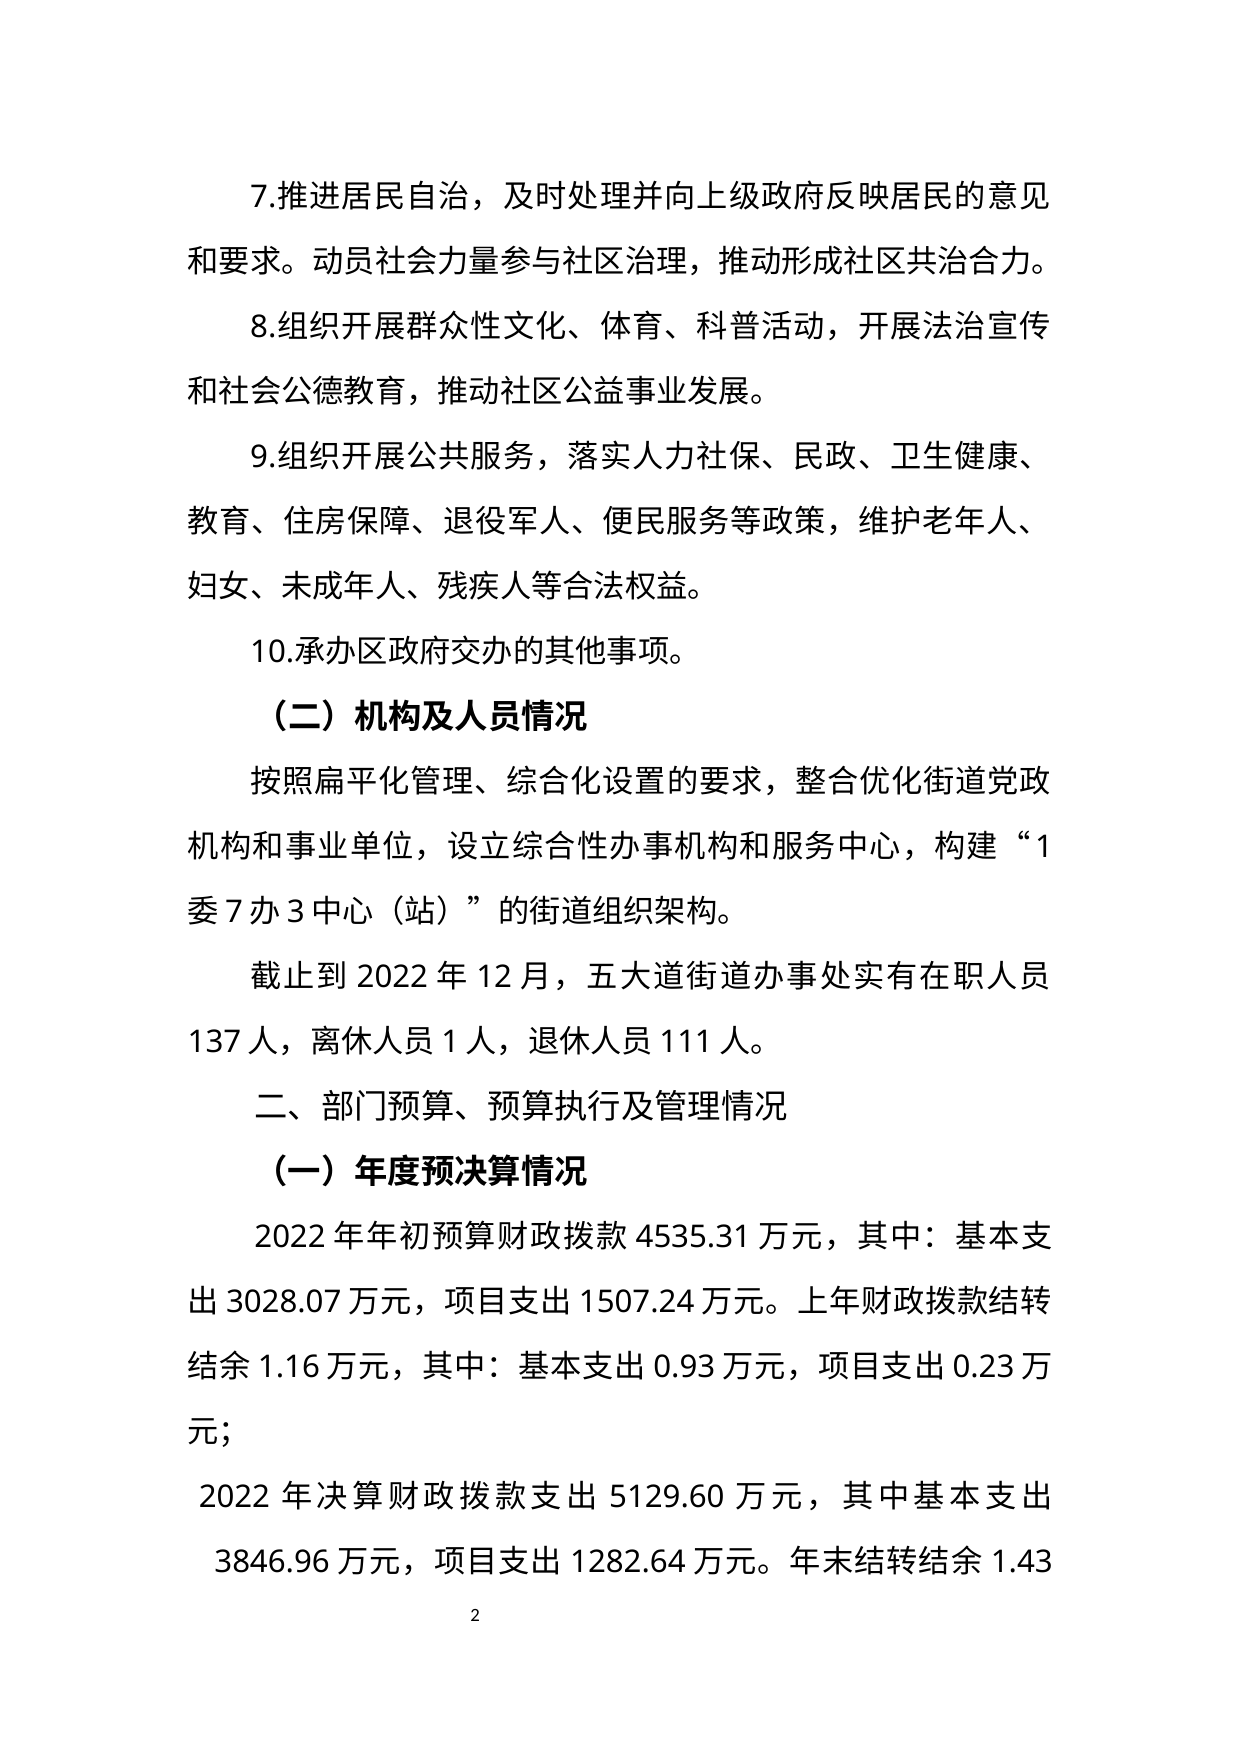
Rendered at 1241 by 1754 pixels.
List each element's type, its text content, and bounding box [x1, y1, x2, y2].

text 截止到2022年12月，五大道街道办事处实有在职人员137人，离休人员1人，退休人员111人。 [187, 942, 1053, 1072]
text 2022年年初预算财政拨款4535.31万元，其中：基本支出3028.07万元，项目支出1507.24万元。上年财政拨款结转结余1.16万元，其中：基本支出0.93万元，项目支出0.23万元； [187, 1202, 1053, 1462]
text 8.组织开展群众性文化、体育、科普活动，开展法治宣传和社会公德教育，推动社区公益事业发展。 [187, 292, 1053, 422]
text 7.推进居民自治，及时处理并向上级政府反映居民的意见和要求。动员社会力量参与社区治理，推动形成社区共治合力。 [187, 162, 1053, 292]
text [198, 1462, 1053, 1592]
text 10.承办区政府交办的其他事项。 [187, 617, 1053, 682]
text （一）年度预决算情况 [187, 1137, 1053, 1202]
text （二）机构及人员情况 [187, 682, 1053, 747]
text 按照扁平化管理、综合化设置的要求，整合优化街道党政机构和事业单位，设立综合性办事机构和服务中心，构建“1委7办3中心（站）”的街道组织架构。 [187, 747, 1053, 942]
text 二、部门预算、预算执行及管理情况 [187, 1072, 1053, 1137]
text 9.组织开展公共服务，落实人力社保、民政、卫生健康、教育、住房保障、退役军人、便民服务等政策，维护老年人、妇女、未成年人、残疾人等合法权益。 [187, 422, 1053, 617]
